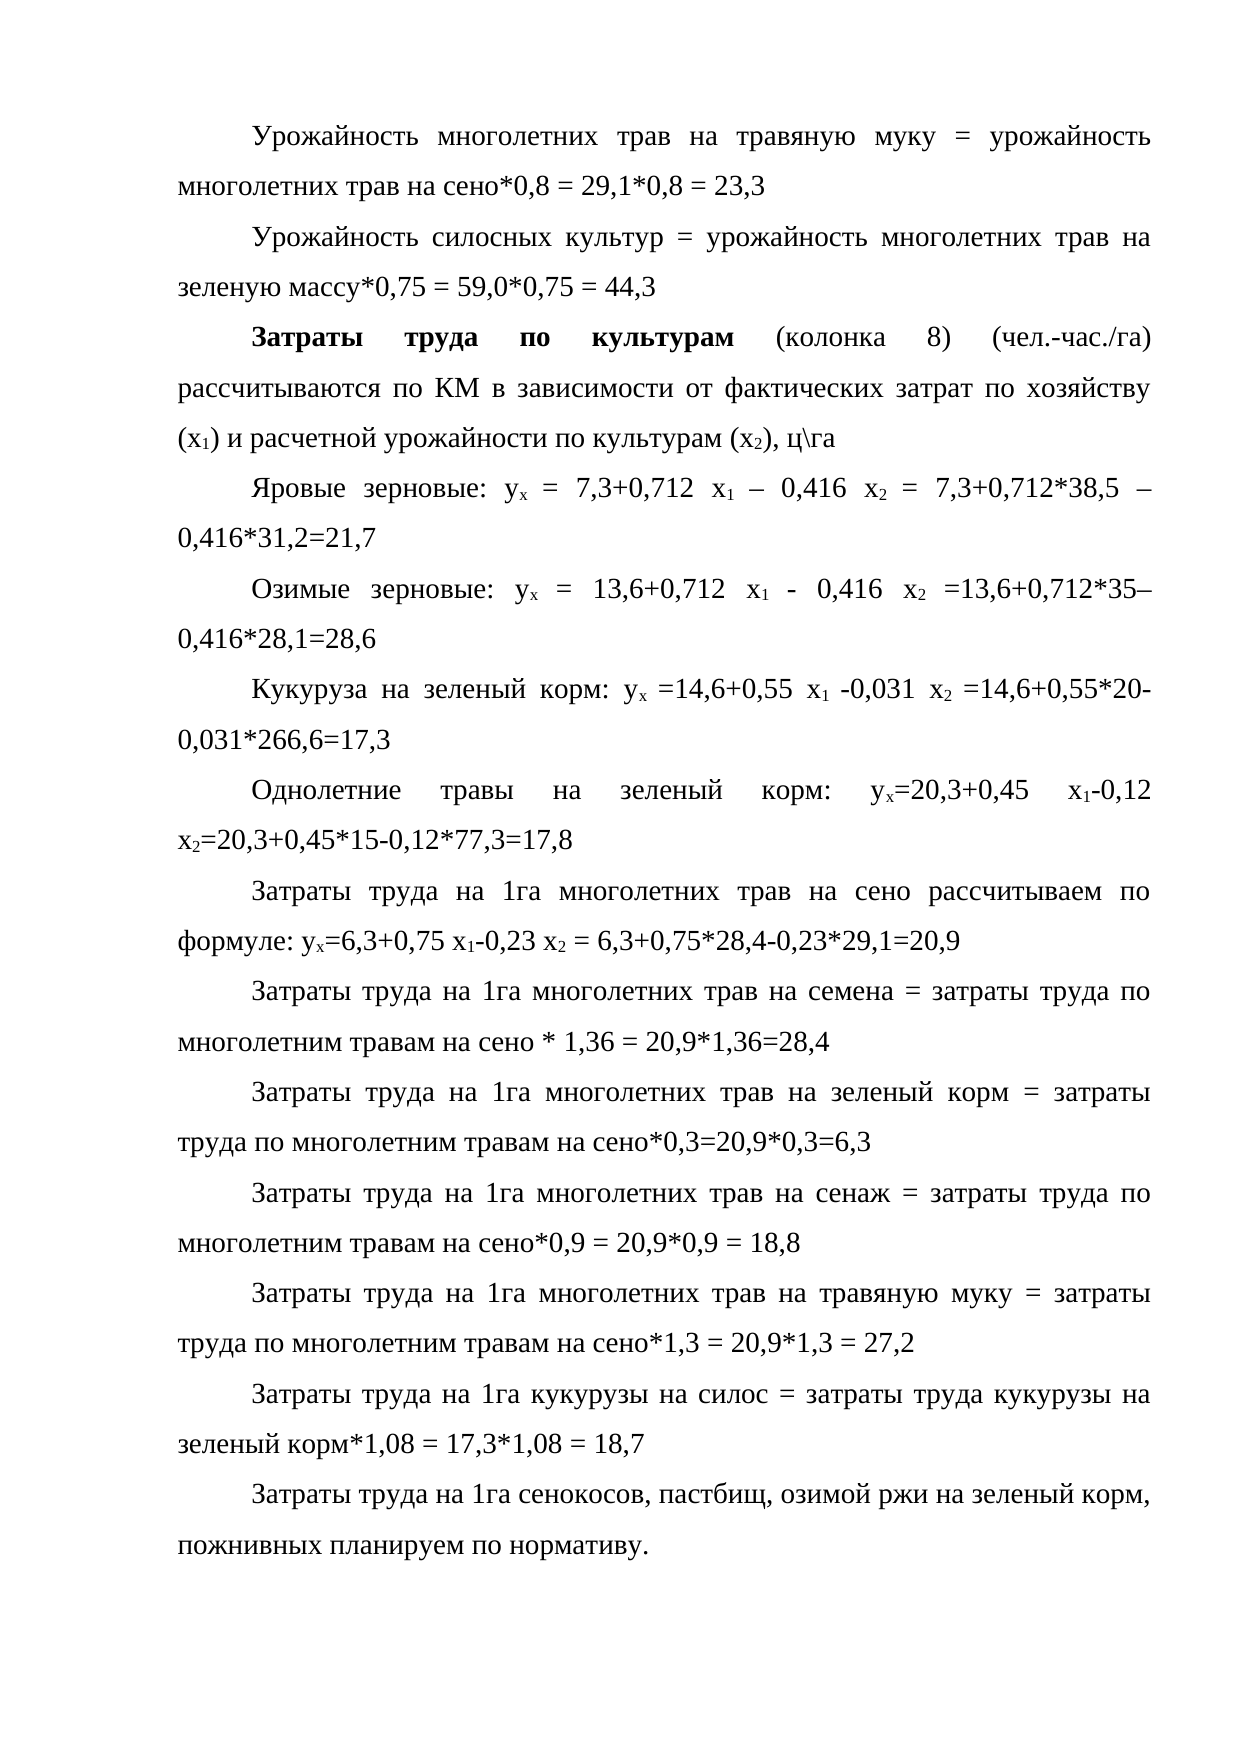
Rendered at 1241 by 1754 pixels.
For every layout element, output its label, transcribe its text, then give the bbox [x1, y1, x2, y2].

text Однолетние травы на зеленый корм: ух=20,3+0,45 х1-0,12 х2=20,3+0,45*15-0,12*77,3=17,8 [177, 772, 1152, 856]
text Затраты труда на 1га многолетних трав на семена = затраты труда по многолетним травам на сено * 1,36 = 20,9*1,36=28,4 [177, 973, 1152, 1057]
text Урожайность многолетних трав на травяную муку = урожайность многолетних трав на сено*0,8 = 29,1*0,8 = 23,3 [177, 118, 1152, 202]
text Урожайность силосных культур = урожайность многолетних трав на зеленую массу*0,75 = 59,0*0,75 = 44,3 [177, 219, 1152, 303]
text Затраты труда на 1га сенокосов, пастбищ, озимой ржи на зеленый корм, пожнивных планируем по нормативу. [177, 1477, 1152, 1560]
text Затраты труда на 1га многолетних трав на травяную муку = затраты труда по многолетним травам на сено*1,3 = 20,9*1,3 = 27,2 [177, 1275, 1152, 1359]
text Кукуруза на зеленый корм: ух =14,6+0,55 х1 -0,031 х2 =14,6+0,55*20-0,031*266,6=17,3 [177, 672, 1152, 755]
text Затраты труда на 1га многолетних трав на сено рассчитываем по формуле: ух=6,3+0,75 х1-0,23 х2 = 6,3+0,75*28,4-0,23*29,1=20,9 [177, 873, 1152, 957]
text Затраты труда на 1га кукурузы на силос = затраты труда кукурузы на зеленый корм*1,08 = 17,3*1,08 = 18,7 [177, 1376, 1152, 1460]
text Яровые зерновые: ух = 7,3+0,712 х1 – 0,416 х2 = 7,3+0,712*38,5 – 0,416*31,2=21,7 [177, 470, 1152, 554]
text Затраты труда на 1га многолетних трав на сенаж = затраты труда по многолетним травам на сено*0,9 = 20,9*0,9 = 18,8 [177, 1175, 1152, 1258]
text Затраты труда по культурам (колонка 8) (чел.-час./га) рассчитываются по КМ в зависимости от фактических затрат по хозяйству (х1) и расчетной урожайности по культурам (х2), ц\га [177, 319, 1152, 453]
text Озимые зерновые: ух = 13,6+0,712 х1 - 0,416 х2 =13,6+0,712*35–0,416*28,1=28,6 [177, 571, 1152, 655]
text Затраты труда на 1га многолетних трав на зеленый корм = затраты труда по многолетним травам на сено*0,3=20,9*0,3=6,3 [177, 1074, 1152, 1158]
